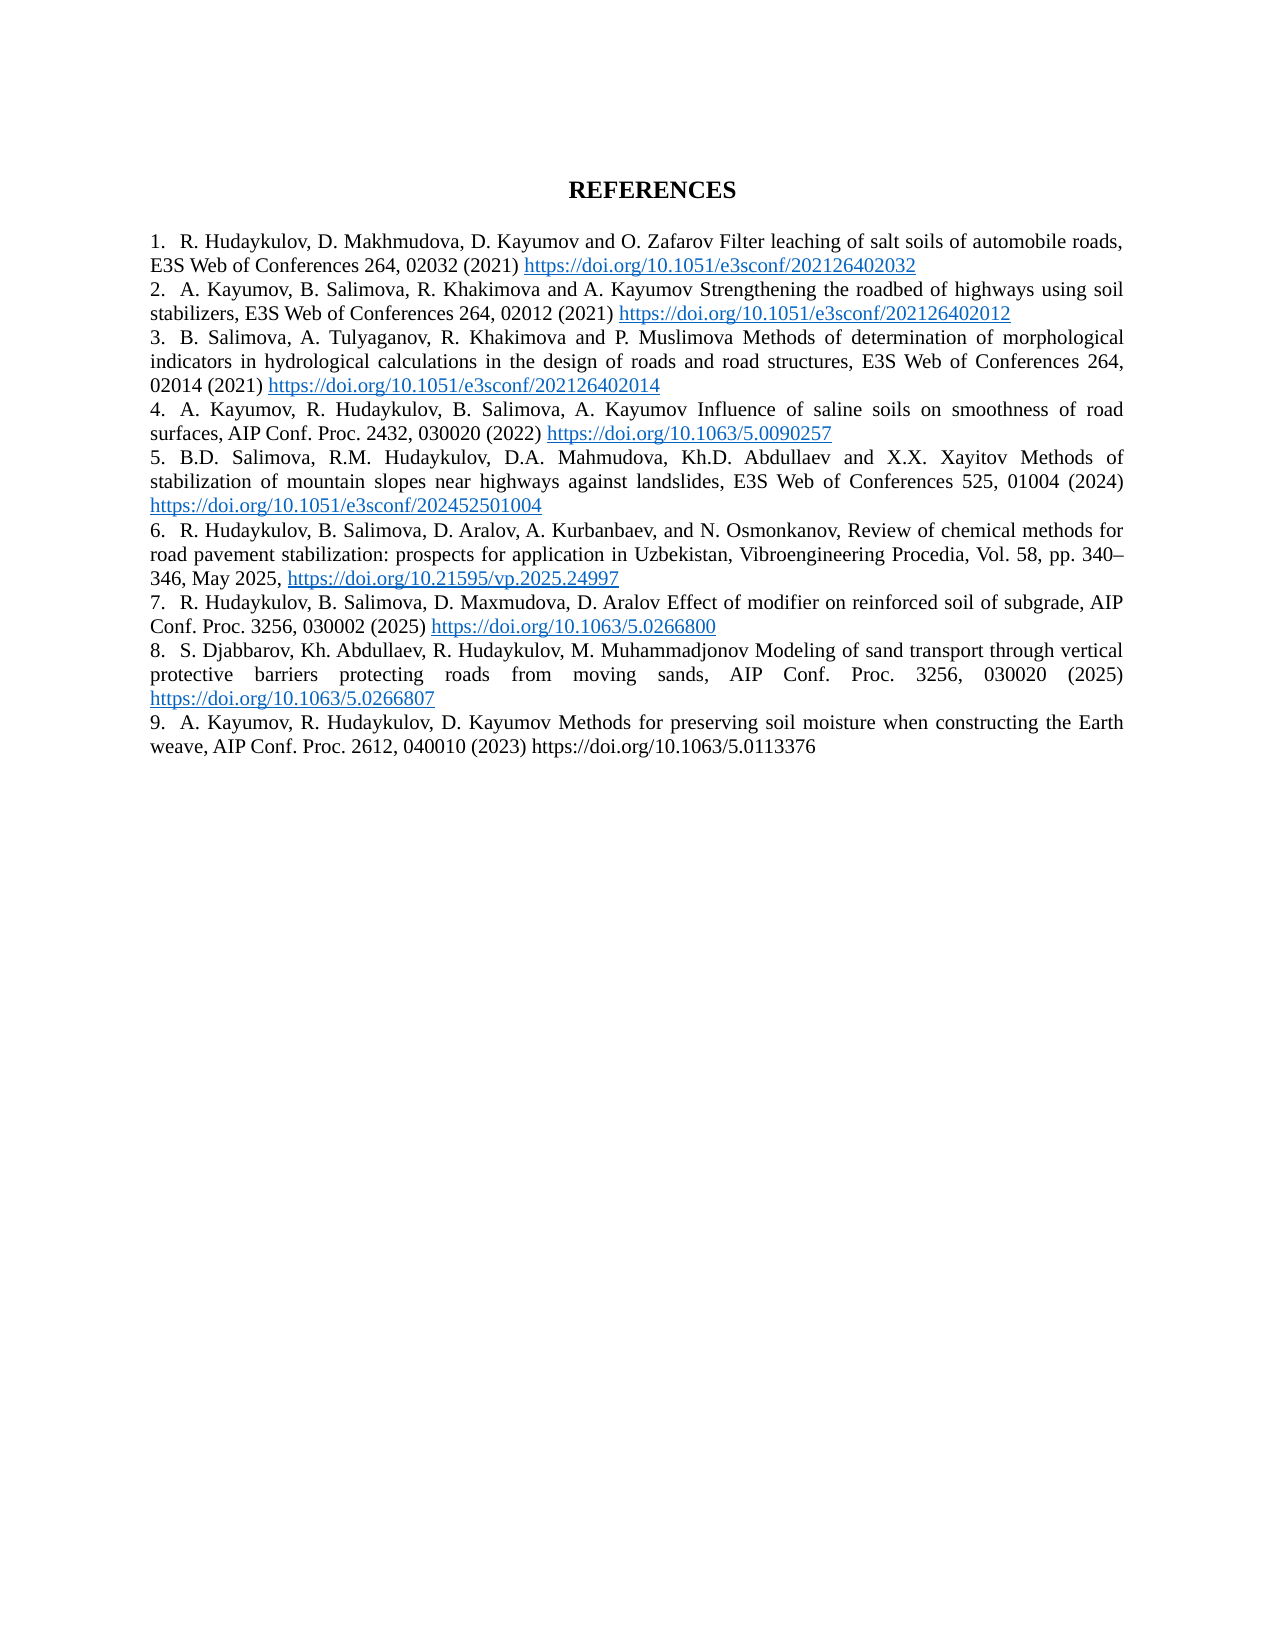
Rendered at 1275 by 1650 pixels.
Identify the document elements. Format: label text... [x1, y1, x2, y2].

text REFERENCES [150, 175, 1125, 204]
list R. Hudaykulov, B. Salimova, D. Maxmudova, D. Aralov Effect of modifier on reinforced soil of subgrade, AIP Conf. Proc. 3256, 030002 (2025) https://doi.org/10.1063/5.0266800 [150, 590, 1125, 638]
list B. Salimova, A. Tulyaganov, R. Khakimova and P. Muslimova Methods of determination of morphological indicators in hydrological calculations in the design of roads and road structures, E3S Web of Conferences 264, 02014 (2021) https://doi.org/10.1051/e3sconf/202126402014 [150, 325, 1125, 397]
list R. Hudaykulov, B. Salimova, D. Aralov, A. Kurbanbaev, and N. Osmonkanov, Review of chemical methods for road pavement stabilization: prospects for application in Uzbekistan, Vibroengineering Procedia, Vol. 58, pp. 340–346, May 2025, https://doi.org/10.21595/vp.2025.24997 [150, 517, 1125, 590]
list S. Djabbarov, Kh. Abdullaev, R. Hudaykulov, M. Muhammadjonov Modeling of sand transport through vertical protective barriers protecting roads from moving sands, AIP Conf. Proc. 3256, 030020 (2025) https://doi.org/10.1063/5.0266807 [150, 638, 1125, 710]
list R. Hudaykulov, D. Makhmudova, D. Kayumov and O. Zafarov Filter leaching of salt soils of automobile roads, E3S Web of Conferences 264, 02032 (2021) https://doi.org/10.1051/e3sconf/202126402032 [150, 229, 1125, 277]
list A. Kayumov, B. Salimova, R. Khakimova and A. Kayumov Strengthening the roadbed of highways using soil stabilizers, E3S Web of Conferences 264, 02012 (2021) https://doi.org/10.1051/e3sconf/202126402012 [150, 277, 1125, 325]
list A. Kayumov, R. Hudaykulov, B. Salimova, A. Kayumov Influence of saline soils on smoothness of road surfaces, AIP Conf. Proc. 2432, 030020 (2022) https://doi.org/10.1063/5.0090257 [150, 397, 1125, 445]
list A. Kayumov, R. Hudaykulov, D. Kayumov Methods for preserving soil moisture when constructing the Earth weave, AIP Conf. Proc. 2612, 040010 (2023) https://doi.org/10.1063/5.0113376 [150, 710, 1125, 758]
list B.D. Salimova, R.M. Hudaykulov, D.A. Mahmudova, Kh.D. Abdullaev and X.X. Xayitov Methods of stabilization of mountain slopes near highways against landslides, E3S Web of Conferences 525, 01004 (2024) https://doi.org/10.1051/e3sconf/202452501004 [150, 445, 1125, 517]
